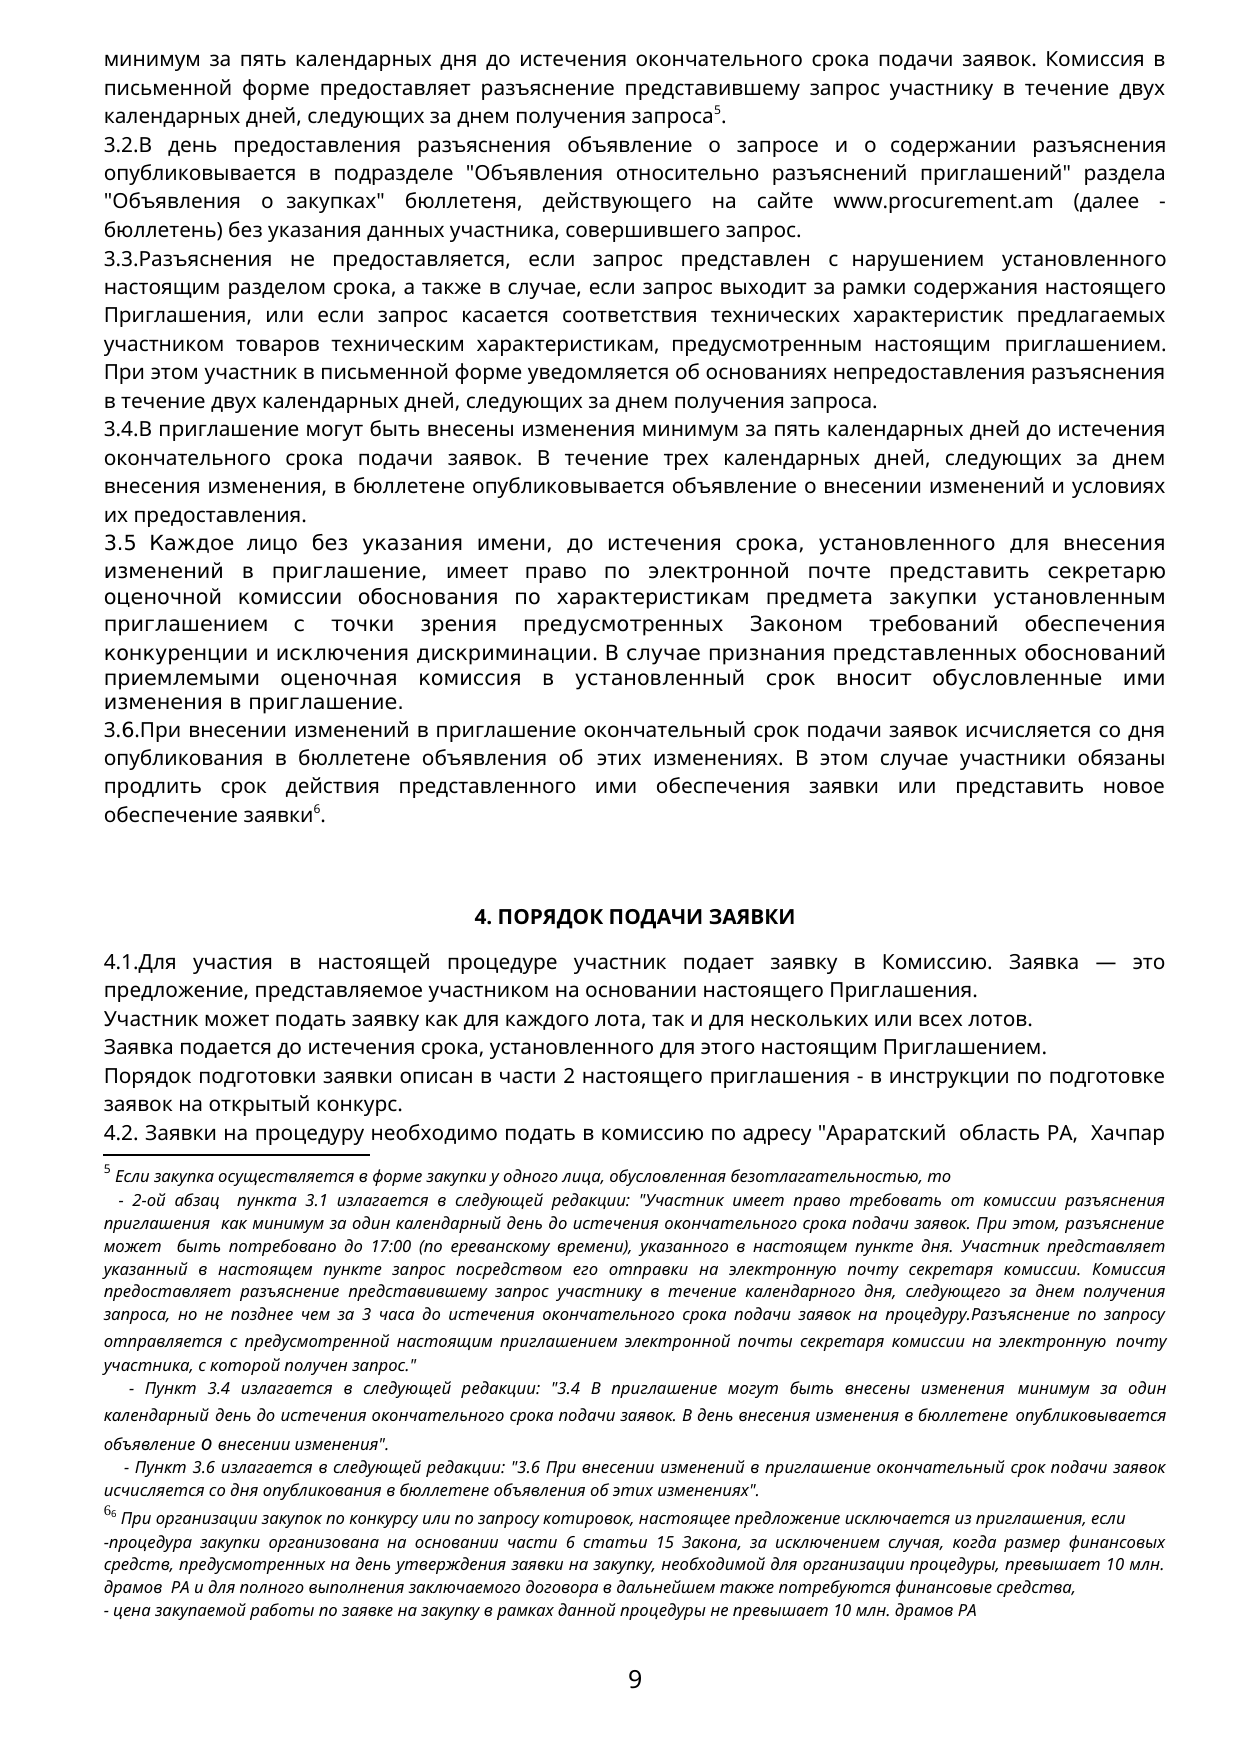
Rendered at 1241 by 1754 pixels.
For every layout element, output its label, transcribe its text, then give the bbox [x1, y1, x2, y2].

text 3.4.В приглашение могут быть внесены изменения минимум за пять календарных дней до истечения окончательного срока подачи заявок. В течение трех календарных дней, следующих за днем внесения изменения, в бюллетене опубликовывается объявление о внесении изменений и условиях их предоставления. [103, 414, 1166, 528]
text Порядок подготовки заявки описан в части 2 настоящего приглашения - в инструкции по подготовке заявок на открытый конкурс. [103, 1061, 1166, 1118]
text 3.2.В день предоставления разъяснения объявление о запросе и о содержании разъяснения опубликовывается в подразделе "Объявления относительно разъяснений приглашений" раздела "Объявления о закупках" бюллетеня, действующего на сайте www.procurement.am (далее - бюллетень) без указания данных участника, совершившего запрос. [103, 130, 1166, 244]
text 3.3.Разъяснения не предоставляется, если запрос представлен с нарушением установленного настоящим разделом срока, а также в случае, если запрос выходит за рамки содержания настоящего Приглашения, или если запрос касается соответствия технических характеристик предлагаемых участником товаров техническим характеристикам, предусмотренным настоящим приглашением. При этом участник в письменной форме уведомляется об основаниях непредоставления разъяснения в течение двух календарных дней, следующих за днем получения запроса. [103, 244, 1166, 414]
text 4.1.Для участия в настоящей процедуре участник подает заявку в Комиссию. Заявка — это предложение, представляемое участником на основании настоящего Приглашения. [103, 947, 1166, 1004]
text 4. ПОРЯДОК ПОДАЧИ ЗАЯВКИ [103, 902, 1166, 931]
text 3.5 Каждое лицо без указания имени, до истечения срока, установленного для внесения изменений в приглашение, имеет право по электронной почте представить секретарю оценочной комиссии обоснования по характеристикам предмета закупки установленным приглашением с точки зрения предусмотренных Законом требований обеспечения конкуренции и исключения дискриминации. В случае признания представленных обоснований приемлемыми оценочная комиссия в установленный срок вносит обусловленные ими изменения в приглашение. [103, 528, 1166, 715]
text 4.2. Заявки на процедуру необходимо подать в комиссию по адресу "Араратский область РА, Хачпар общество 7-ая ул н 6 не позднее, 11;00 "7"-го дня с даты опубликования в бюллетене объявления и приглашения на настоящую процедуру. [103, 1118, 1166, 1146]
text 3.6.При внесении изменений в приглашение окончательный срок подачи заявок исчисляется со дня опубликования в бюллетене объявления об этих изменениях. В этом случае участники обязаны продлить срок действия представленного ими обеспечения заявки или представить новое обеспечение заявки6. [103, 715, 1166, 828]
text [103, 44, 1166, 130]
text Участник может подать заявку как для каждого лота, так и для нескольких или всех лотов. [103, 1004, 1166, 1032]
text Заявка подается до истечения срока, установленного для этого настоящим Приглашением. [103, 1032, 1166, 1061]
